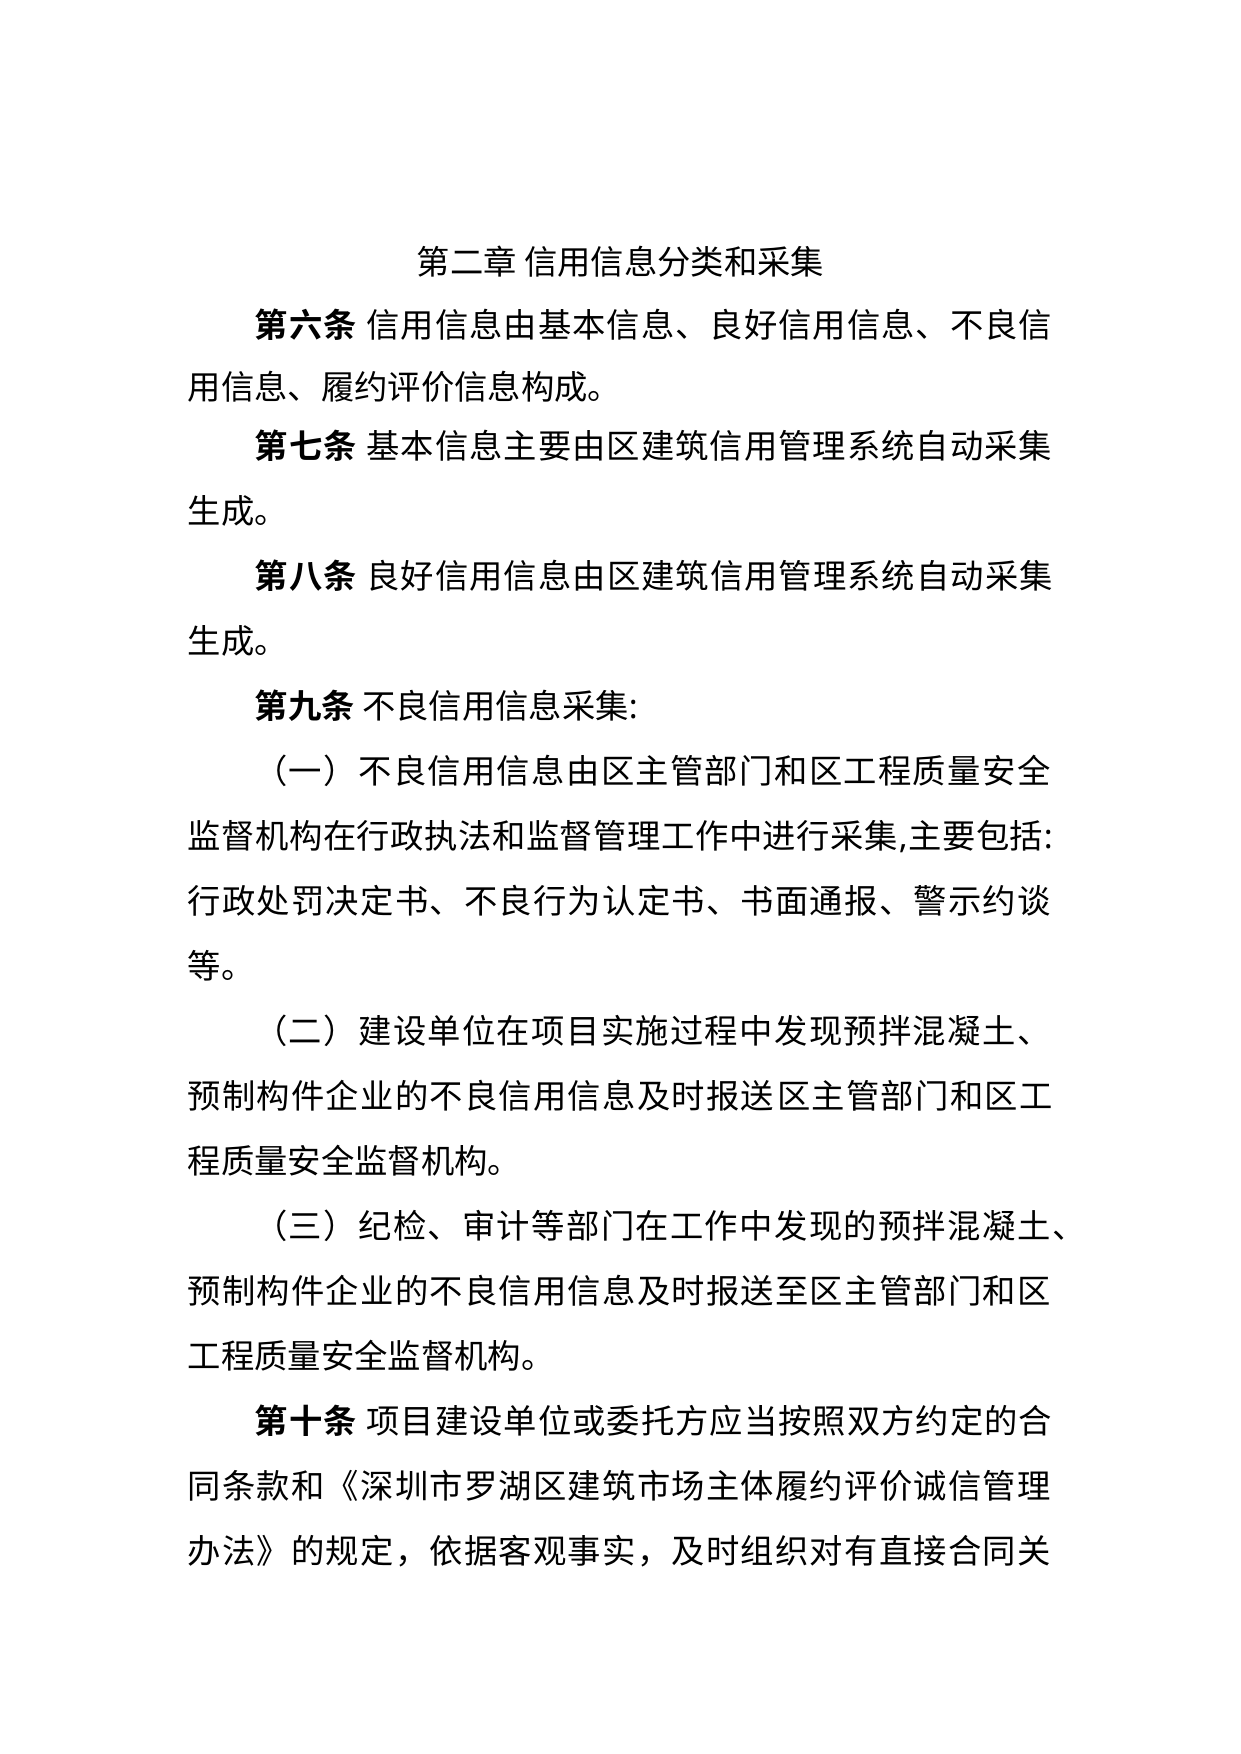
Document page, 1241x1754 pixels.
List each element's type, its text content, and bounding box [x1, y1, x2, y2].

list 信用信息分类和采集 [187, 224, 1053, 287]
text 第九条 不良信用信息采集: [187, 672, 1053, 737]
text （一）不良信用信息由区主管部门和区工程质量安全监督机构在行政执法和监督管理工作中进行采集,主要包括:行政处罚决定书、不良行为认定书、书面通报、警示约谈等。 [187, 737, 1053, 997]
text 第八条 良好信用信息由区建筑信用管理系统自动采集生成。 [187, 542, 1053, 672]
text 第七条 基本信息主要由区建筑信用管理系统自动采集生成。 [187, 412, 1053, 542]
text 第六条 信用信息由基本信息、良好信用信息、不良信用信息、履约评价信息构成。 [187, 287, 1053, 412]
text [187, 1387, 1053, 1582]
text （三）纪检、审计等部门在工作中发现的预拌混凝土、预制构件企业的不良信用信息及时报送至区主管部门和区工程质量安全监督机构。 [187, 1192, 1053, 1387]
text （二）建设单位在项目实施过程中发现预拌混凝土、预制构件企业的不良信用信息及时报送区主管部门和区工程质量安全监督机构。 [187, 997, 1053, 1192]
